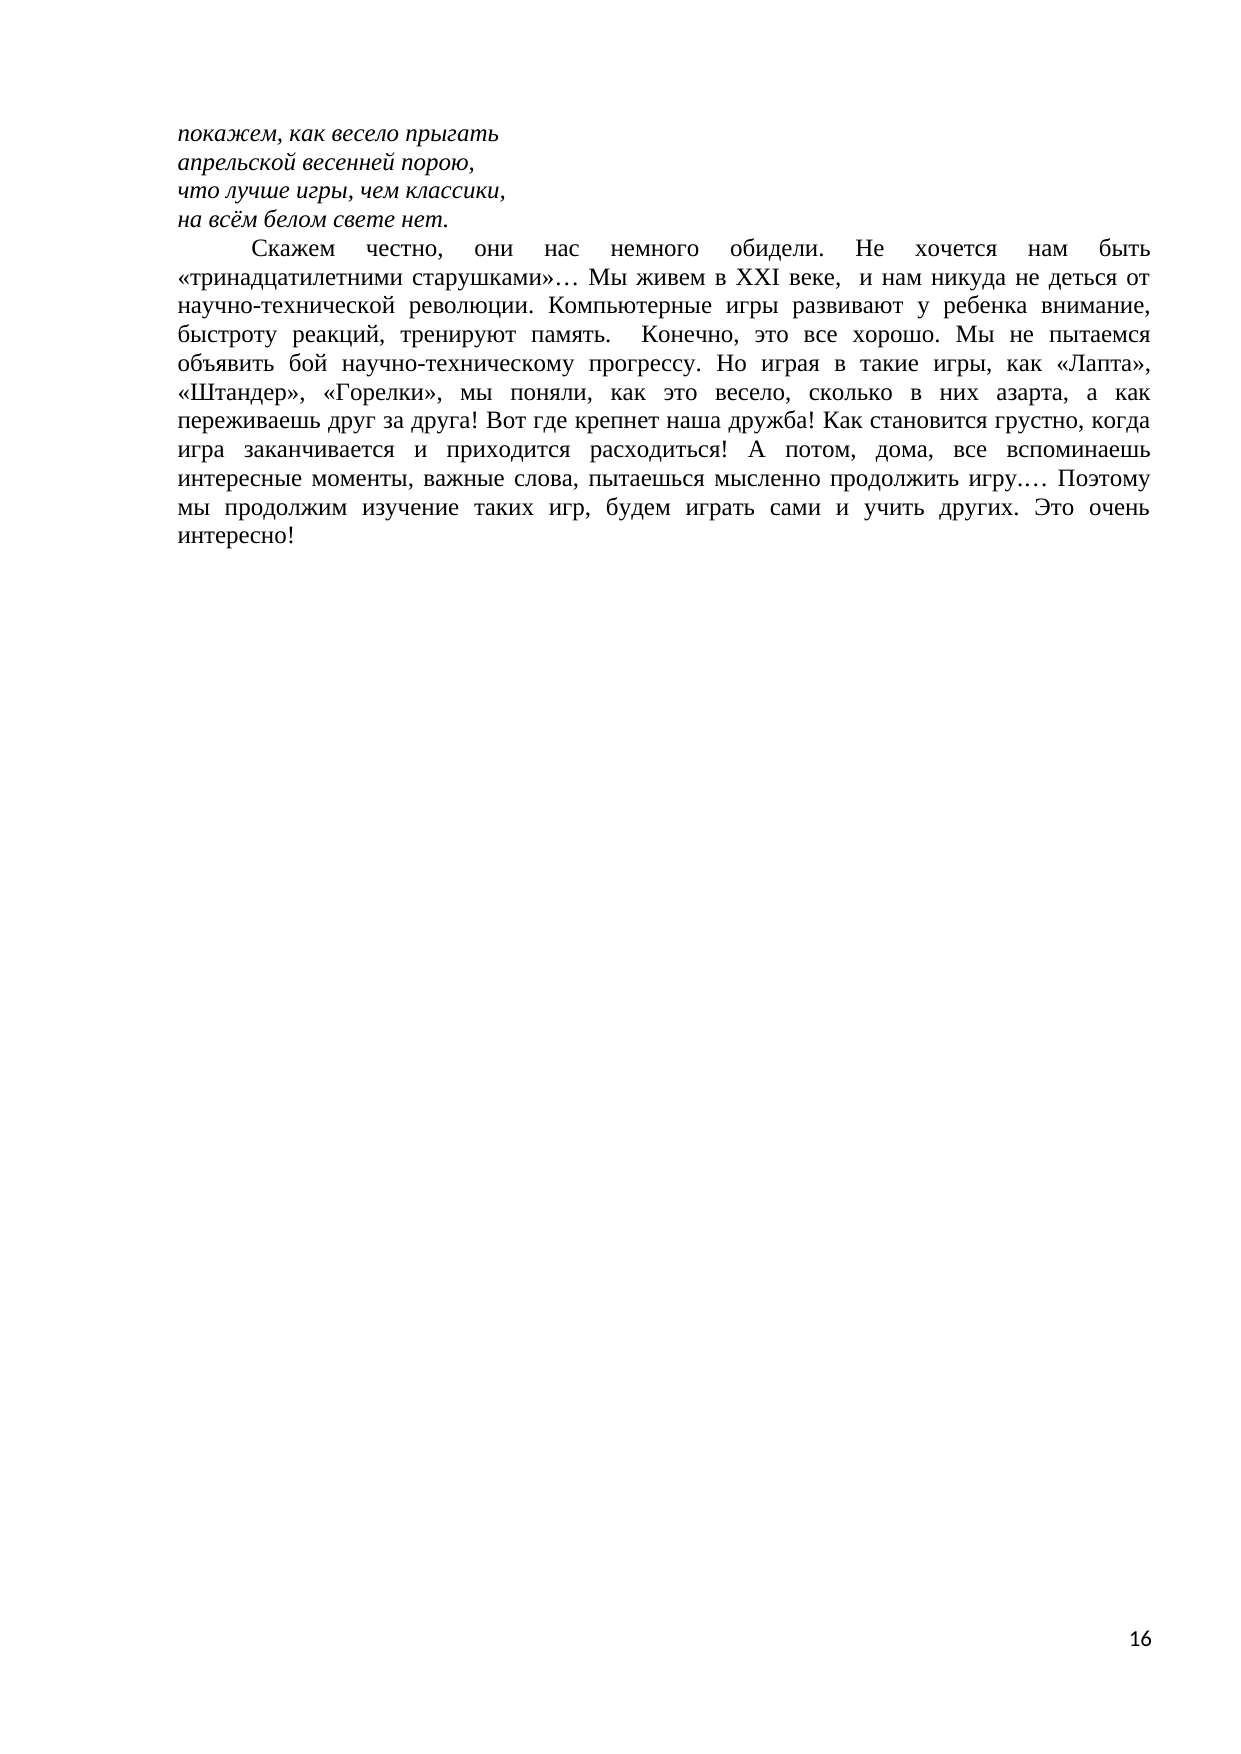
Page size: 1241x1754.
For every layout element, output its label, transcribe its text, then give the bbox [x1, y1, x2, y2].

text Скажем честно, они нас немного обидели. Не хочется нам быть «тринадцатилетними старушками»… Мы живем в XXI веке, и нам никуда не деться от научно-технической революции. Компьютерные игры развивают у ребенка внимание, быстроту реакций, тренируют память. Конечно, это все хорошо. Мы не пытаемся объявить бой научно-техническому прогрессу. Но играя в такие игры, как «Лапта», «Штандер», «Горелки», мы поняли, как это весело, сколько в них азарта, а как переживаешь друг за друга! Вот где крепнет наша дружба! Как становится грустно, когда игра заканчивается и приходится расходиться! А потом, дома, все вспоминаешь интересные моменты, важные слова, пытаешься мысленно продолжить игру.… Поэтому мы продолжим изучение таких игр, будем играть сами и учить других. Это очень интересно! [177, 233, 1152, 549]
text на всём белом свете нет. [177, 204, 1152, 233]
text покажем, как весело прыгать [177, 118, 1152, 147]
text что лучше игры, чем классики, [177, 176, 1152, 204]
text апрельской весенней порою, [177, 147, 1152, 176]
